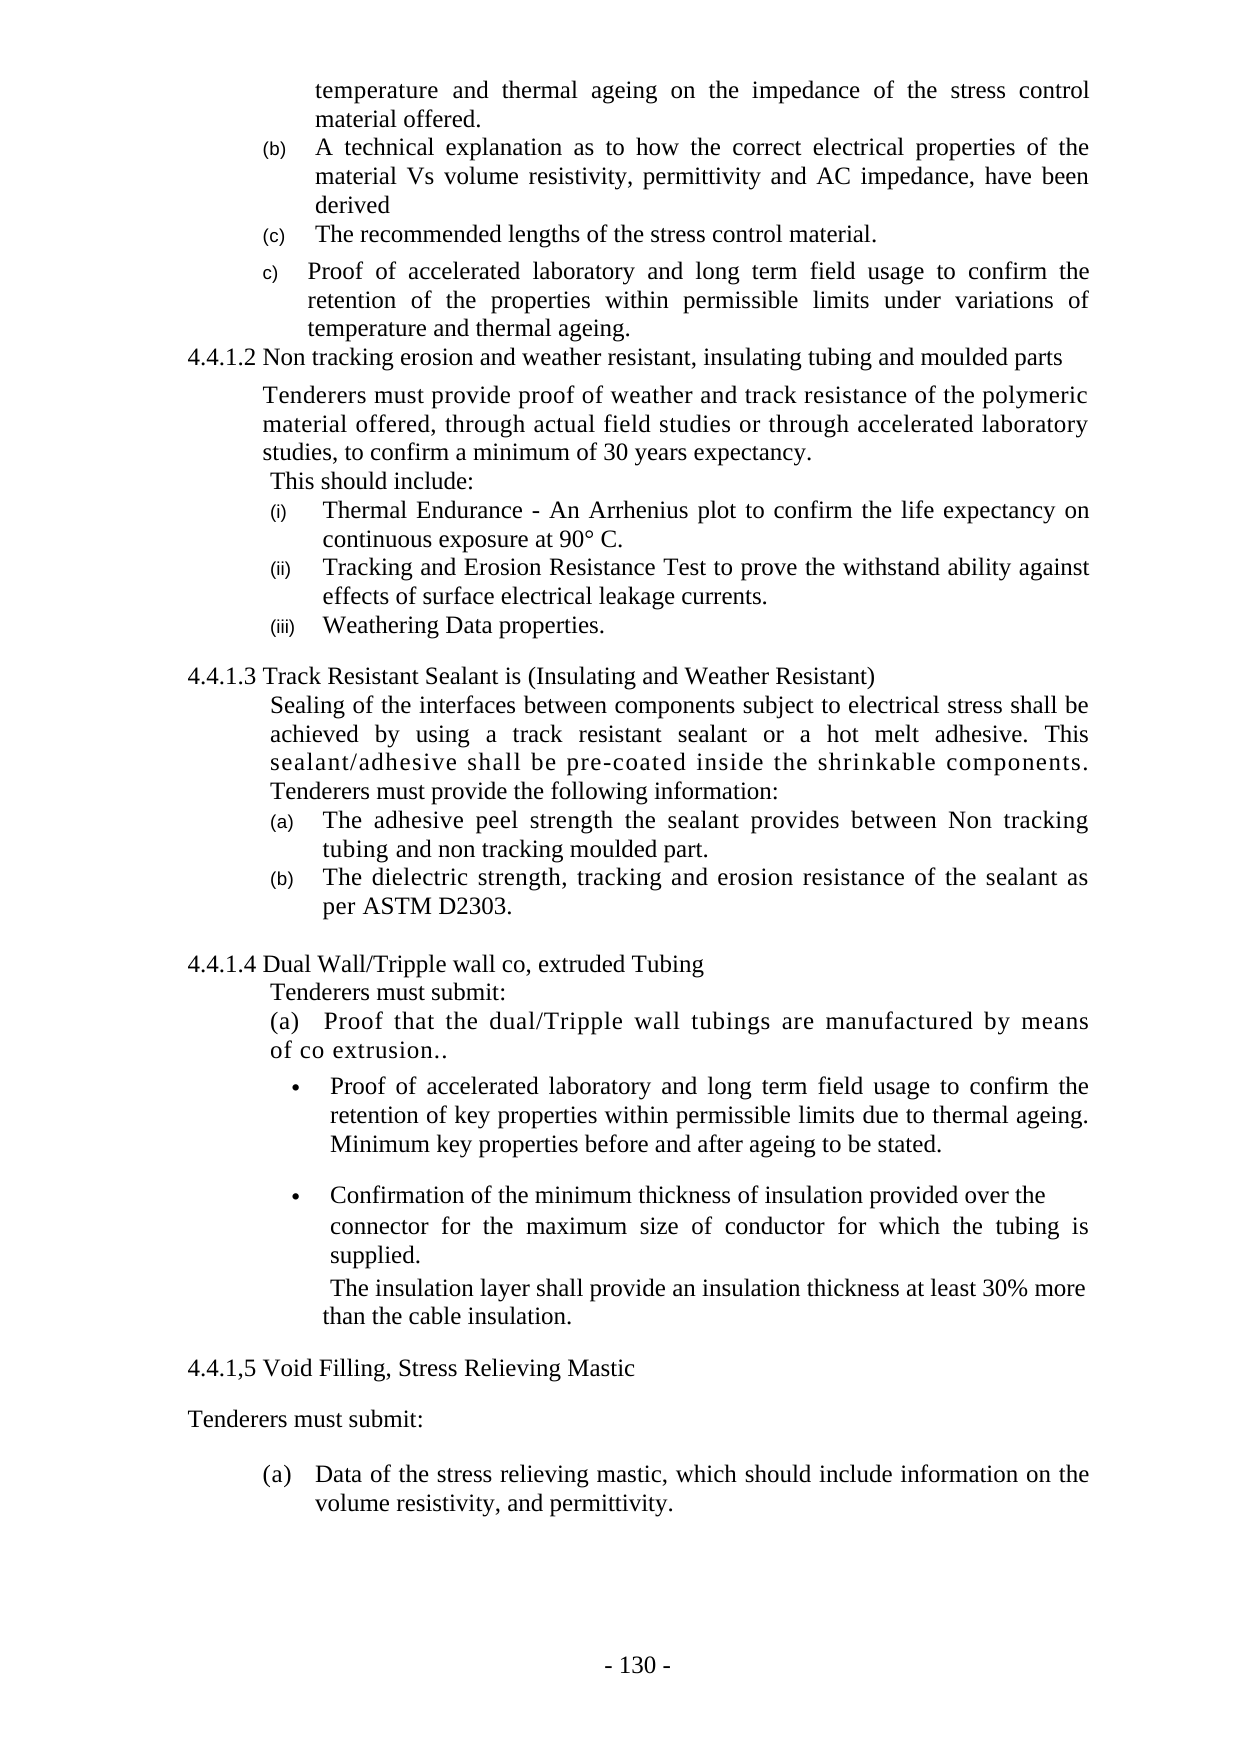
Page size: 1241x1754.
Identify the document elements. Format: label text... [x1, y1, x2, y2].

text Sealing of the interfaces between components subject to electrical stress shall be achieved by using a track resistant sealant or a hot melt adhesive. This sealant/adhesive shall be pre-coated inside the shrinkable components. Tenderers must provide the following information: [270, 690, 1090, 805]
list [262, 75, 1090, 132]
list The recommended lengths of the stress control material. [262, 219, 1090, 247]
text 4.4.1.4 Dual Wall/Tripple wall co, extruded Tubing [187, 949, 1090, 977]
text 4.4.1,5 Void Filling, Stress Relieving Mastic [187, 1353, 1090, 1381]
list Thermal Endurance - An Arrhenius plot to confirm the life expectancy on continuous exposure at 90° C. [270, 495, 1090, 552]
text Tenderers must submit: [270, 977, 1090, 1006]
list Tracking and Erosion Resistance Test to prove the withstand ability against effects of surface electrical leakage currents. [270, 552, 1090, 610]
text than the cable insulation. [322, 1301, 1090, 1330]
text 4.4.1.2 Non tracking erosion and weather resistant, insulating tubing and moulded parts [187, 342, 1090, 371]
text 4.4.1.3 Track Resistant Sealant is (Insulating and Weather Resistant) [187, 661, 1090, 690]
text This should include: [270, 466, 1090, 495]
text Tenderers must provide proof of weather and track resistance of the polymeric material offered, through actual field studies or through accelerated laboratory studies, to confirm a minimum of 30 years expectancy. [262, 380, 1090, 466]
list Confirmation of the minimum thickness of insulation provided over the [292, 1180, 1090, 1209]
text Tenderers must submit: [187, 1404, 1090, 1433]
text connector for the maximum size of conductor for which the tubing is supplied. [330, 1211, 1090, 1269]
text (a) Proof that the dual/Tripple wall tubings are manufactured by means of co extrusion.. [270, 1006, 1090, 1064]
list Weathering Data properties. [270, 610, 1090, 639]
list Proof of accelerated laboratory and long term field usage to confirm the retention of key properties within permissible limits due to thermal ageing. Minimum key properties before and after ageing to be stated. [292, 1071, 1090, 1157]
text The insulation layer shall provide an insulation thickness at least 30% more [330, 1273, 1090, 1301]
list Proof of accelerated laboratory and long term field usage to confirm the retention of the properties within permissible limits under variations of temperature and thermal ageing. [262, 256, 1090, 342]
text (a) Data of the stress relieving mastic, which should include information on the volume resistivity, and permittivity. [262, 1459, 1090, 1516]
list A technical explanation as to how the correct electrical properties of the material Vs volume resistivity, permittivity and AC impedance, have been derived [262, 132, 1090, 219]
list The adhesive peel strength the sealant provides between Non tracking tubing and non tracking moulded part. [270, 805, 1090, 862]
list The dielectric strength, tracking and erosion resistance of the sealant as per ASTM D2303. [270, 862, 1090, 920]
